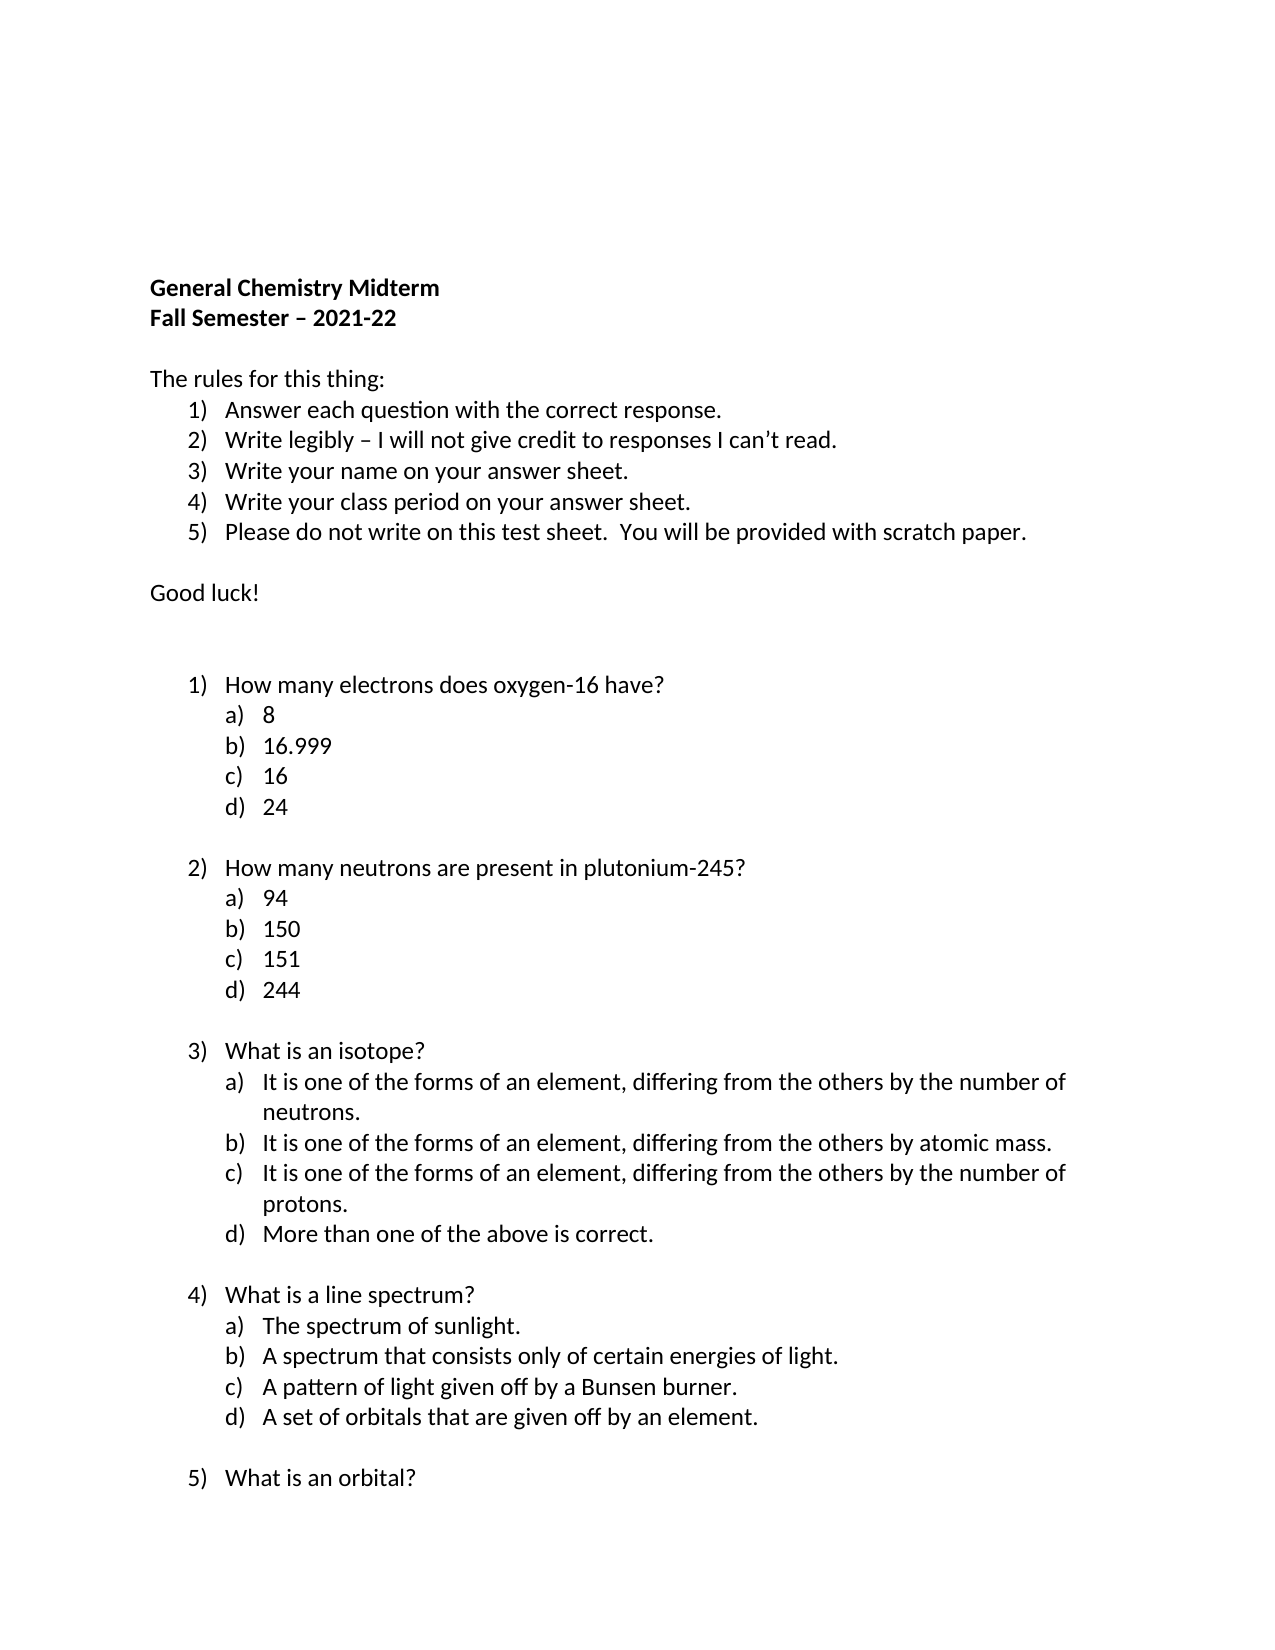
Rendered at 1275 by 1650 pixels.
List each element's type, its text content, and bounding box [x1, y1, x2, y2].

list 244 [225, 974, 1125, 1004]
list 16.999 [225, 730, 1125, 760]
text Good luck! [150, 577, 1125, 608]
list Write legibly – I will not give credit to responses I can’t read. [187, 425, 1125, 455]
list What is an orbital? [187, 1462, 1125, 1493]
list What is a line spectrum? [187, 1279, 1125, 1310]
list Write your class period on your answer sheet. [187, 486, 1125, 516]
list 150 [225, 913, 1125, 943]
list More than one of the above is correct. [225, 1218, 1125, 1249]
list What is an isotope? [187, 1035, 1125, 1066]
list A pattern of light given off by a Bunsen burner. [225, 1371, 1125, 1401]
list Write your name on your answer sheet. [187, 455, 1125, 486]
list 151 [225, 943, 1125, 974]
list It is one of the forms of an element, differing from the others by the number of neutrons. [225, 1066, 1125, 1127]
text General Chemistry Midterm [150, 272, 1125, 303]
list How many electrons does oxygen-16 have? [187, 669, 1125, 699]
list 94 [225, 882, 1125, 913]
list It is one of the forms of an element, differing from the others by atomic mass. [225, 1127, 1125, 1157]
text Fall Semester – 2021-22 [150, 303, 1125, 333]
list 16 [225, 760, 1125, 791]
list Answer each question with the correct response. [187, 394, 1125, 425]
list 8 [225, 699, 1125, 730]
list The spectrum of sunlight. [225, 1310, 1125, 1340]
list A spectrum that consists only of certain energies of light. [225, 1340, 1125, 1371]
list 24 [225, 791, 1125, 821]
list Please do not write on this test sheet. You will be provided with scratch paper. [187, 516, 1125, 547]
list It is one of the forms of an element, differing from the others by the number of protons. [225, 1157, 1125, 1218]
text The rules for this thing: [150, 364, 1125, 394]
list A set of orbitals that are given off by an element. [225, 1401, 1125, 1432]
list How many neutrons are present in plutonium-245? [187, 852, 1125, 882]
